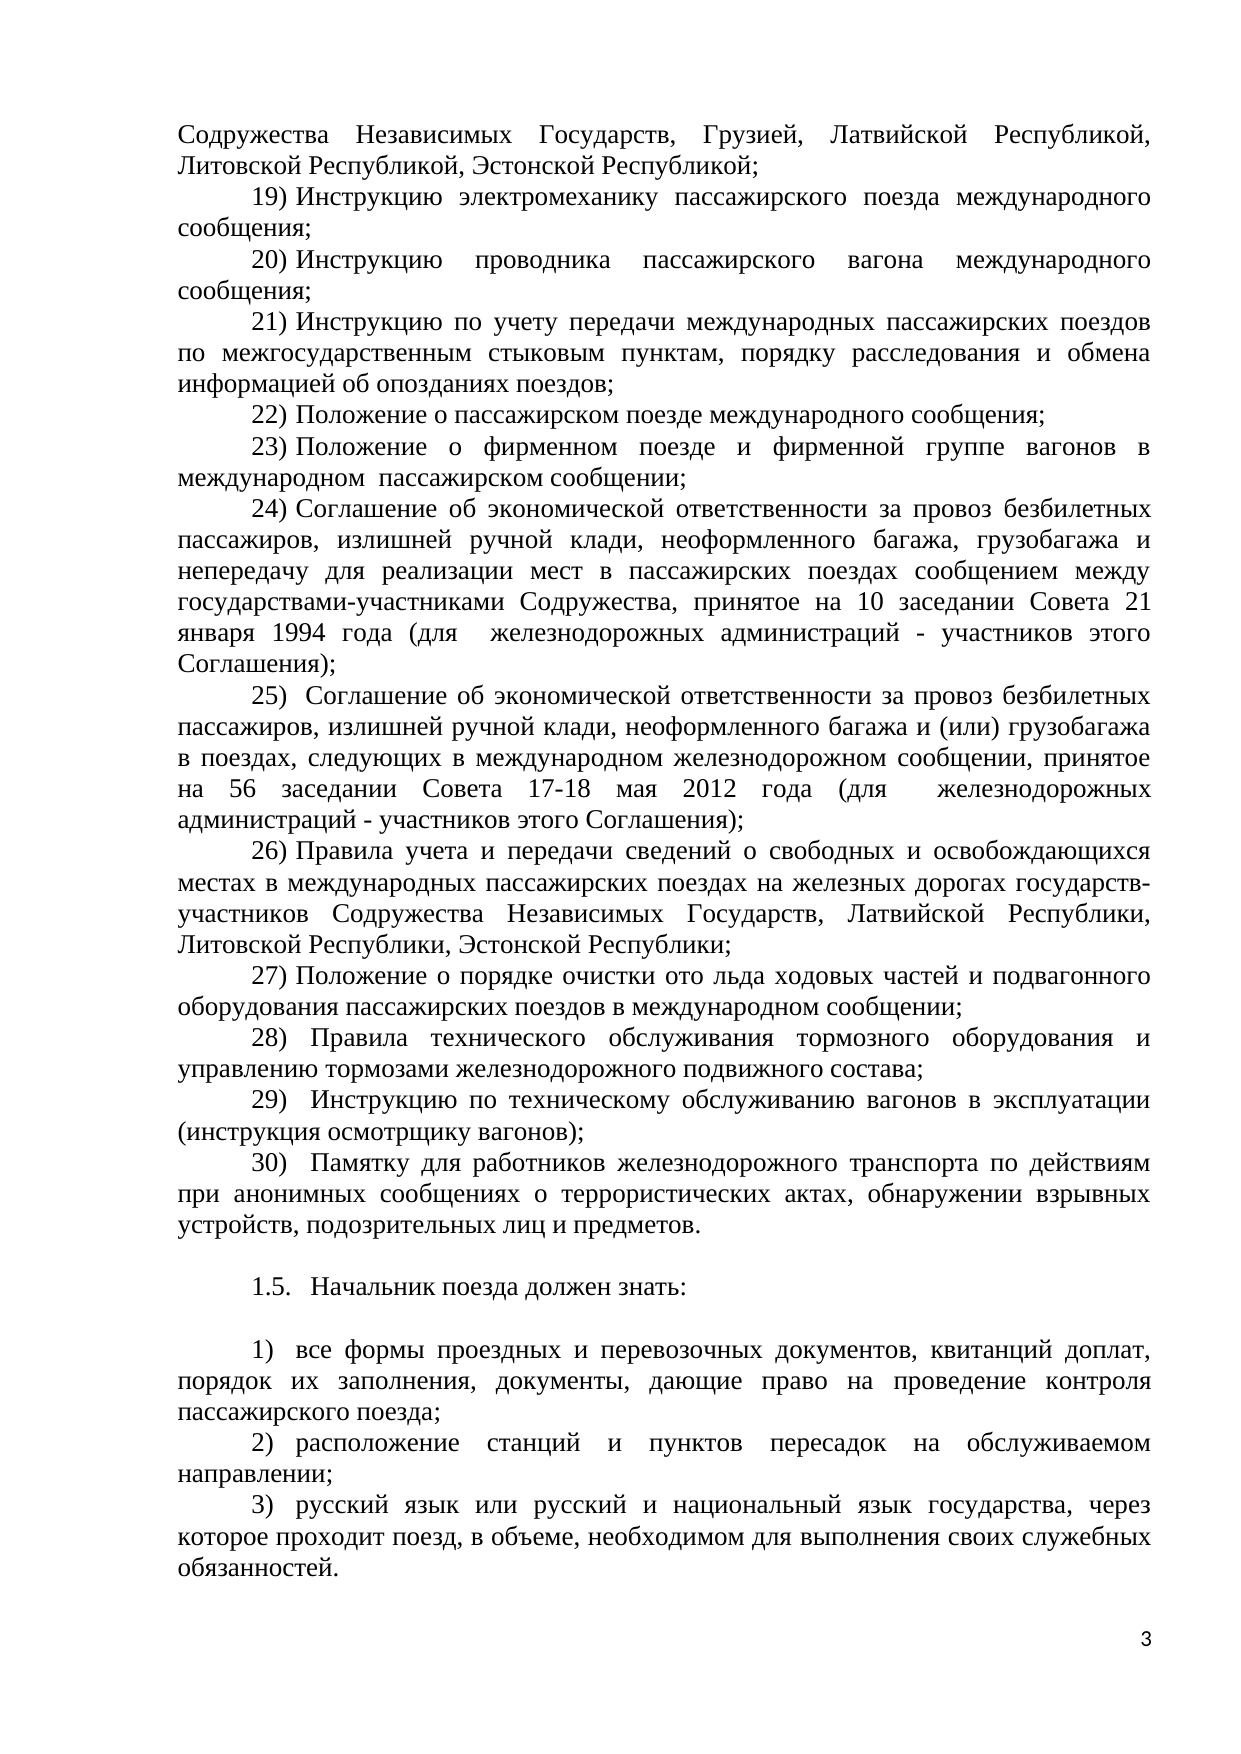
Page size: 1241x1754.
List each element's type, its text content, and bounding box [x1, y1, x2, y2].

text 20) Инструкцию проводника пассажирского вагона международного сообщения; [177, 243, 1152, 305]
text 1.5. Начальник поезда должен знать: [177, 1271, 1152, 1302]
text 22) Положение о пассажирском поезде международного сообщения; [177, 398, 1152, 429]
text 21) Инструкцию по учету передачи международных пассажирских поездов по межгосударственным стыковым пунктам, порядку расследования и обмена информацией об опозданиях поездов; [177, 305, 1152, 398]
text 23) Положение о фирменном поезде и фирменной группе вагонов в международном пассажирском сообщении; [177, 429, 1152, 492]
text 26) Правила учета и передачи сведений о свободных и освобождающихся местах в международных пассажирских поездах на железных дорогах государств-участников Содружества Независимых Государств, Латвийской Республики, Литовской Республики, Эстонской Республики; [177, 834, 1152, 959]
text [177, 118, 1152, 180]
text 27) Положение о порядке очистки ото льда ходовых частей и подвагонного оборудования пассажирских поездов в международном сообщении; [177, 959, 1152, 1021]
text 2) расположение станций и пунктов пересадок на обслуживаемом направлении; [177, 1426, 1152, 1488]
text 28) Правила технического обслуживания тормозного оборудования и управлению тормозами железнодорожного подвижного состава; [177, 1021, 1152, 1084]
text 29) Инструкцию по техническому обслуживанию вагонов в эксплуатации (инструкция осмотрщику вагонов); [177, 1084, 1152, 1146]
text 25) Соглашение об экономической ответственности за провоз безбилетных пассажиров, излишней ручной клади, неоформленного багажа и (или) грузобагажа в поездах, следующих в международном железнодорожном сообщении, принятое на 56 заседании Совета 17-18 мая 2012 года (для железнодорожных администраций - участников этого Соглашения); [177, 679, 1152, 834]
text 3) русский язык или русский и национальный язык государства, через которое проходит поезд, в объеме, необходимом для выполнения своих служебных обязанностей. [177, 1488, 1152, 1582]
text 30) Памятку для работников железнодорожного транспорта по действиям при анонимных сообщениях о террористических актах, обнаружении взрывных устройств, подозрительных лиц и предметов. [177, 1146, 1152, 1239]
text 24) Соглашение об экономической ответственности за провоз безбилетных пассажиров, излишней ручной клади, неоформленного багажа, грузобагажа и непередачу для реализации мест в пассажирских поездах сообщением между государствами-участниками Содружества, принятое на 10 заседании Совета 21 января 1994 года (для железнодорожных администраций - участников этого Соглашения); [177, 492, 1152, 679]
text 19) Инструкцию электромеханику пассажирского поезда международного сообщения; [177, 180, 1152, 243]
text 1) все формы проездных и перевозочных документов, квитанций доплат, порядок их заполнения, документы, дающие право на проведение контроля пассажирского поезда; [177, 1333, 1152, 1426]
